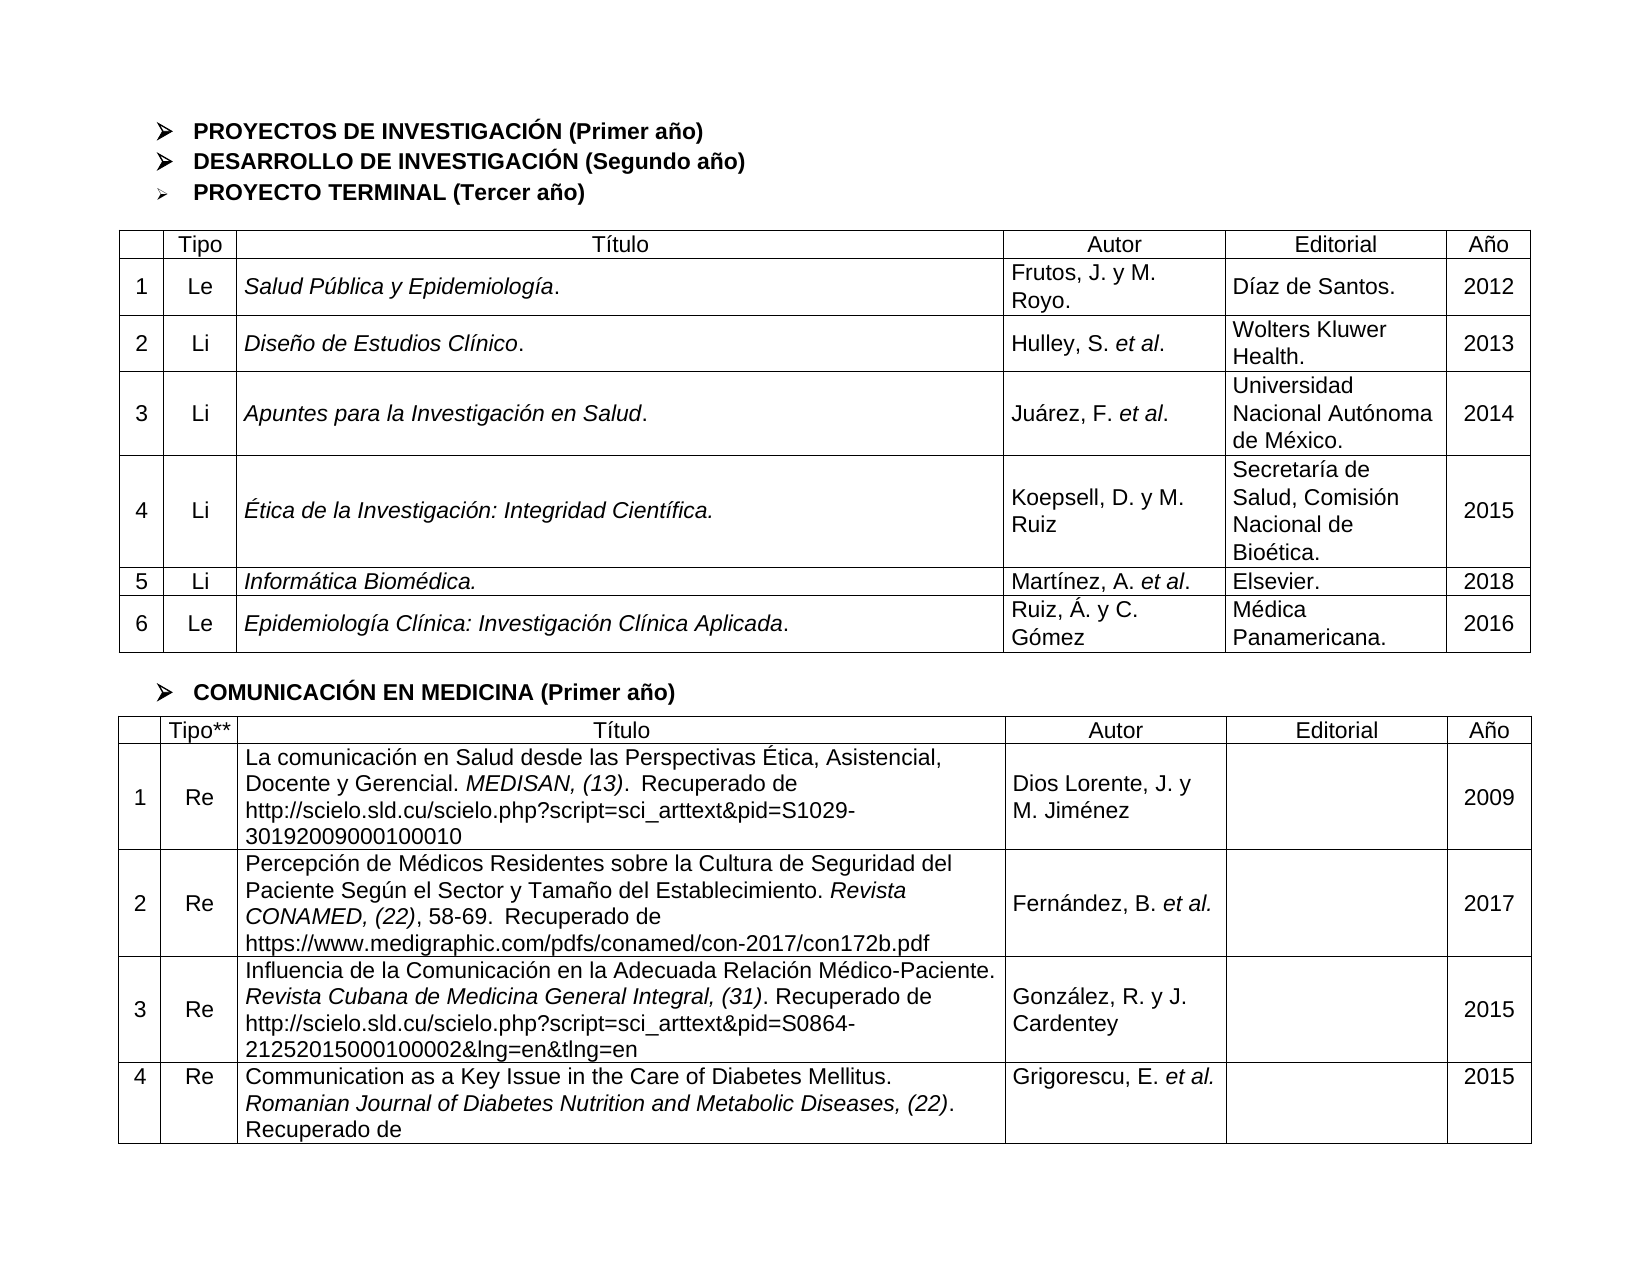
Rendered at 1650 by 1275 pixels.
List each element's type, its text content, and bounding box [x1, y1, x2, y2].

table_cell González, R. y J. Cardentey [1006, 957, 1226, 1062]
table_cell 2013 [1447, 316, 1530, 371]
table_cell 1 [119, 744, 160, 849]
table_cell 4 [120, 456, 163, 567]
table_header Año [1447, 231, 1530, 258]
table_cell 2015 [1447, 456, 1530, 567]
table_cell Salud Pública y Epidemiología. [237, 259, 1003, 315]
table_header Editorial [1226, 231, 1446, 258]
table_cell Apuntes para la Investigación en Salud. [237, 372, 1003, 455]
table_cell Influencia de la Comunicación en la Adecuada Relación Médico-Paciente. Revista Cubana de Medicina General Integral, (31). Recuperado de http://scielo.sld.cu/scielo.php?script=sci_arttext&pid=S0864-21252015000100002&lng=en&tlng=en [238, 957, 1005, 1062]
table_cell Fernández, B. et al. [1006, 850, 1226, 956]
table_header Título [238, 717, 1005, 743]
table_cell 2015 [1448, 957, 1531, 1062]
table_header [120, 231, 163, 258]
table_cell 5 [120, 568, 163, 595]
list PROYECTO TERMINAL (Tercer año) [156, 178, 1532, 205]
table_cell Frutos, J. y M. Royo. [1004, 259, 1225, 315]
table_header Tipo [164, 231, 236, 258]
table_header Año [1448, 717, 1531, 743]
table_cell [1227, 850, 1447, 956]
table_cell 3 [120, 372, 163, 455]
table_cell Dios Lorente, J. y M. Jiménez [1006, 744, 1226, 849]
list DESARROLLO DE INVESTIGACIÓN (Segundo año) [156, 148, 1532, 175]
table_cell Martínez, A. et al. [1004, 568, 1225, 595]
table_cell La comunicación en Salud desde las Perspectivas Ética, Asistencial, Docente y Gerencial. MEDISAN, (13). Recuperado de http://scielo.sld.cu/scielo.php?script=sci_arttext&pid=S1029-30192009000100010 [238, 744, 1005, 849]
table_cell 1 [120, 259, 163, 315]
table_header Editorial [1227, 717, 1447, 743]
list PROYECTOS DE INVESTIGACIÓN (Primer año) [156, 118, 1532, 144]
table_cell Informática Biomédica. [237, 568, 1003, 595]
table_cell 2014 [1447, 372, 1530, 455]
table_cell Li [164, 456, 236, 567]
table_cell Le [164, 596, 236, 652]
table_header Título [237, 231, 1003, 258]
table_cell Diseño de Estudios Clínico. [237, 316, 1003, 371]
table_cell Li [164, 372, 236, 455]
table_cell 4 [119, 1063, 160, 1142]
table_cell Le [164, 259, 236, 315]
table_cell [1227, 1063, 1447, 1142]
table_header Autor [1004, 231, 1225, 258]
table_cell Re [161, 744, 237, 849]
table_cell Médica Panamericana. [1226, 596, 1446, 652]
table_cell Epidemiología Clínica: Investigación Clínica Aplicada. [237, 596, 1003, 652]
table_cell [1227, 957, 1447, 1062]
table_cell 2017 [1448, 850, 1531, 956]
table_cell Juárez, F. et al. [1004, 372, 1225, 455]
table_cell Koepsell, D. y M. Ruiz [1004, 456, 1225, 567]
table_cell 2018 [1447, 568, 1530, 595]
table_cell 2012 [1447, 259, 1530, 315]
table_cell Re [161, 850, 237, 956]
table_header Autor [1006, 717, 1226, 743]
table_cell Ética de la Investigación: Integridad Científica. [237, 456, 1003, 567]
table_header Tipo** [161, 717, 237, 743]
table_cell [1227, 744, 1447, 849]
table_cell Díaz de Santos. [1226, 259, 1446, 315]
table_cell 3 [119, 957, 160, 1062]
table_cell 6 [120, 596, 163, 652]
table_cell 2015 [1448, 1063, 1531, 1142]
table_header [119, 717, 160, 743]
table_cell Hulley, S. et al. [1004, 316, 1225, 371]
table_cell 2 [120, 316, 163, 371]
table_cell Li [164, 568, 236, 595]
table_cell 2009 [1448, 744, 1531, 849]
table_cell Re [161, 957, 237, 1062]
table_cell 2016 [1447, 596, 1530, 652]
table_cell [1006, 1063, 1226, 1142]
table_cell Re [161, 1063, 237, 1142]
table_cell 2 [119, 850, 160, 956]
table_cell Li [164, 316, 236, 371]
table_cell Ruiz, Á. y C. Gómez [1004, 596, 1225, 652]
table_cell Percepción de Médicos Residentes sobre la Cultura de Seguridad del Paciente Según el Sector y Tamaño del Establecimiento. Revista CONAMED, (22), 58-69. Recuperado de https://www.medigraphic.com/pdfs/conamed/con-2017/con172b.pdf [238, 850, 1005, 956]
table_cell Universidad Nacional Autónoma de México. [1226, 372, 1446, 455]
table_cell Elsevier. [1226, 568, 1446, 595]
table_cell Secretaría de Salud, Comisión Nacional de Bioética. [1226, 456, 1446, 567]
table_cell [238, 1063, 1005, 1142]
list COMUNICACIÓN EN MEDICINA (Primer año) [156, 679, 1532, 705]
table_cell Wolters Kluwer Health. [1226, 316, 1446, 371]
